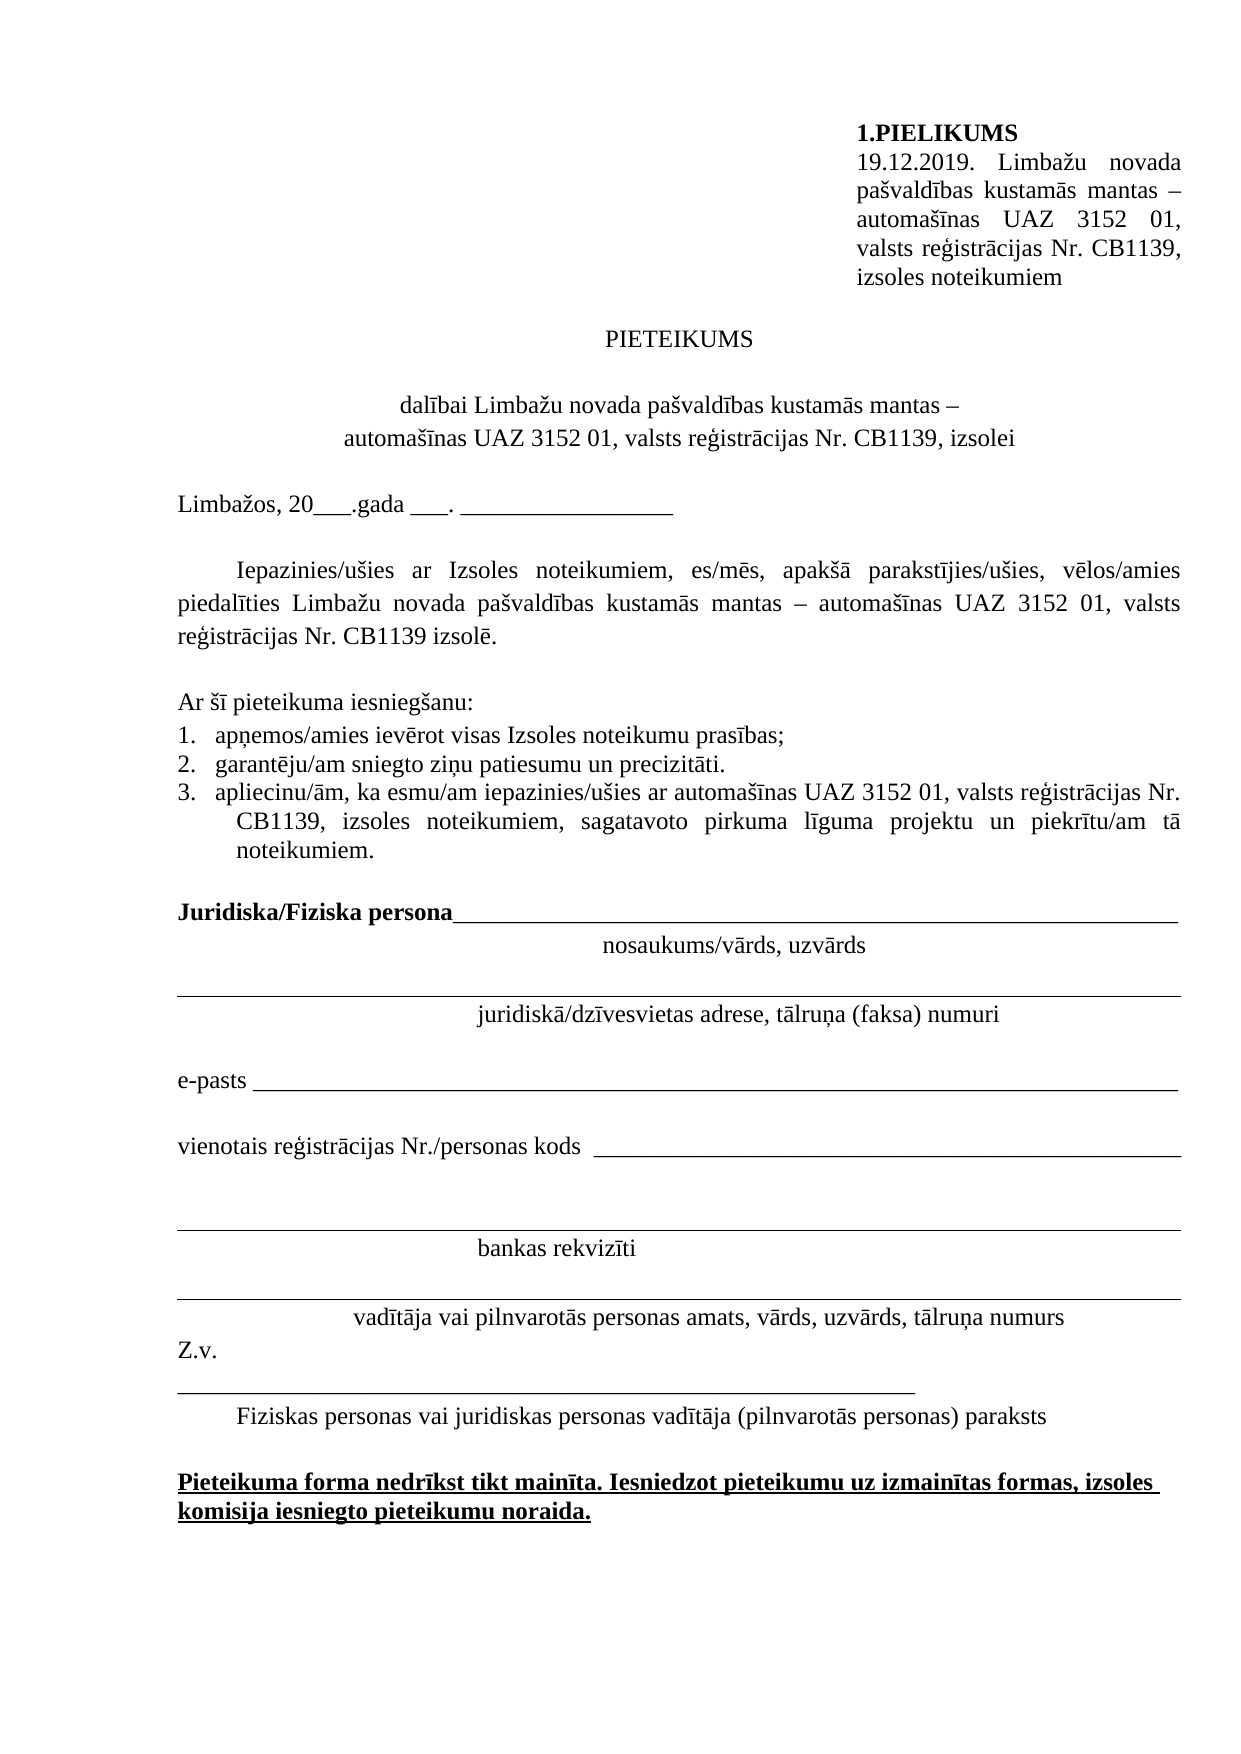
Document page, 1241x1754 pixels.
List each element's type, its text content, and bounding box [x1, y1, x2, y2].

text e-pasts __________________________________________________________________________ [177, 1062, 1181, 1094]
text vienotais reģistrācijas Nr./personas kods _______________________________________________ [177, 1131, 1181, 1160]
text Fiziskas personas vai juridiskas personas vadītāja (pilnvarotās personas) paraksts [177, 1401, 1181, 1430]
text juridiskā/dzīvesvietas adrese, tālruņa (faksa) numuri [177, 997, 1181, 1028]
text pieteikums [177, 324, 1181, 352]
text Ar šī pieteikuma iesniegšanu: [177, 687, 1181, 716]
text Juridiska/Fiziska persona__________________________________________________________ [177, 897, 1181, 925]
list apņemos/amies ievērot visas Izsoles noteikumu prasības; [177, 720, 1181, 749]
text ___________________________________________________________ [177, 1368, 1181, 1397]
text vadītāja vai pilnvarotās personas amats, vārds, uzvārds, tālruņa numurs [177, 1300, 1181, 1331]
text dalībai Limbažu novada pašvaldības kustamās mantas – [177, 390, 1181, 418]
list apliecinu/ām, ka esmu/am iepazinies/ušies ar automašīnas UAZ 3152 01, valsts reģistrācijas Nr. CB1139, izsoles noteikumiem, sagatavoto pirkuma līguma projektu un piekrītu/am tā noteikumiem. [177, 777, 1181, 864]
text Iepazinies/ušies ar Izsoles noteikumiem, es/mēs, apakšā parakstījies/ušies, vēlos/amies piedalīties Limbažu novada pašvaldības kustamās mantas – automašīnas UAZ 3152 01, valsts reģistrācijas Nr. CB1139 izsolē. [177, 555, 1181, 649]
text 19.12.2019. Limbažu novada pašvaldības kustamās mantas – automašīnas UAZ 3152 01, valsts reģistrācijas Nr. CB1139, izsoles noteikumiem [856, 147, 1181, 291]
text nosaukums/vārds, uzvārds [177, 930, 1181, 958]
text Limbažos, 20___.gada ___. _________________ [177, 489, 1181, 517]
text bankas rekvizīti [177, 1231, 1181, 1262]
list garantēju/am sniegto ziņu patiesumu un precizitāti. [177, 749, 1181, 777]
text automašīnas UAZ 3152 01, valsts reģistrācijas Nr. CB1139, izsolei [177, 423, 1181, 451]
text 1.pielikums [856, 118, 1181, 147]
text Pieteikuma forma nedrīkst tikt mainīta. Iesniedzot pieteikumu uz izmainītas formas, izsoles komisija iesniegto pieteikumu noraida. [177, 1467, 1196, 1525]
text Z.v. [177, 1335, 1181, 1364]
